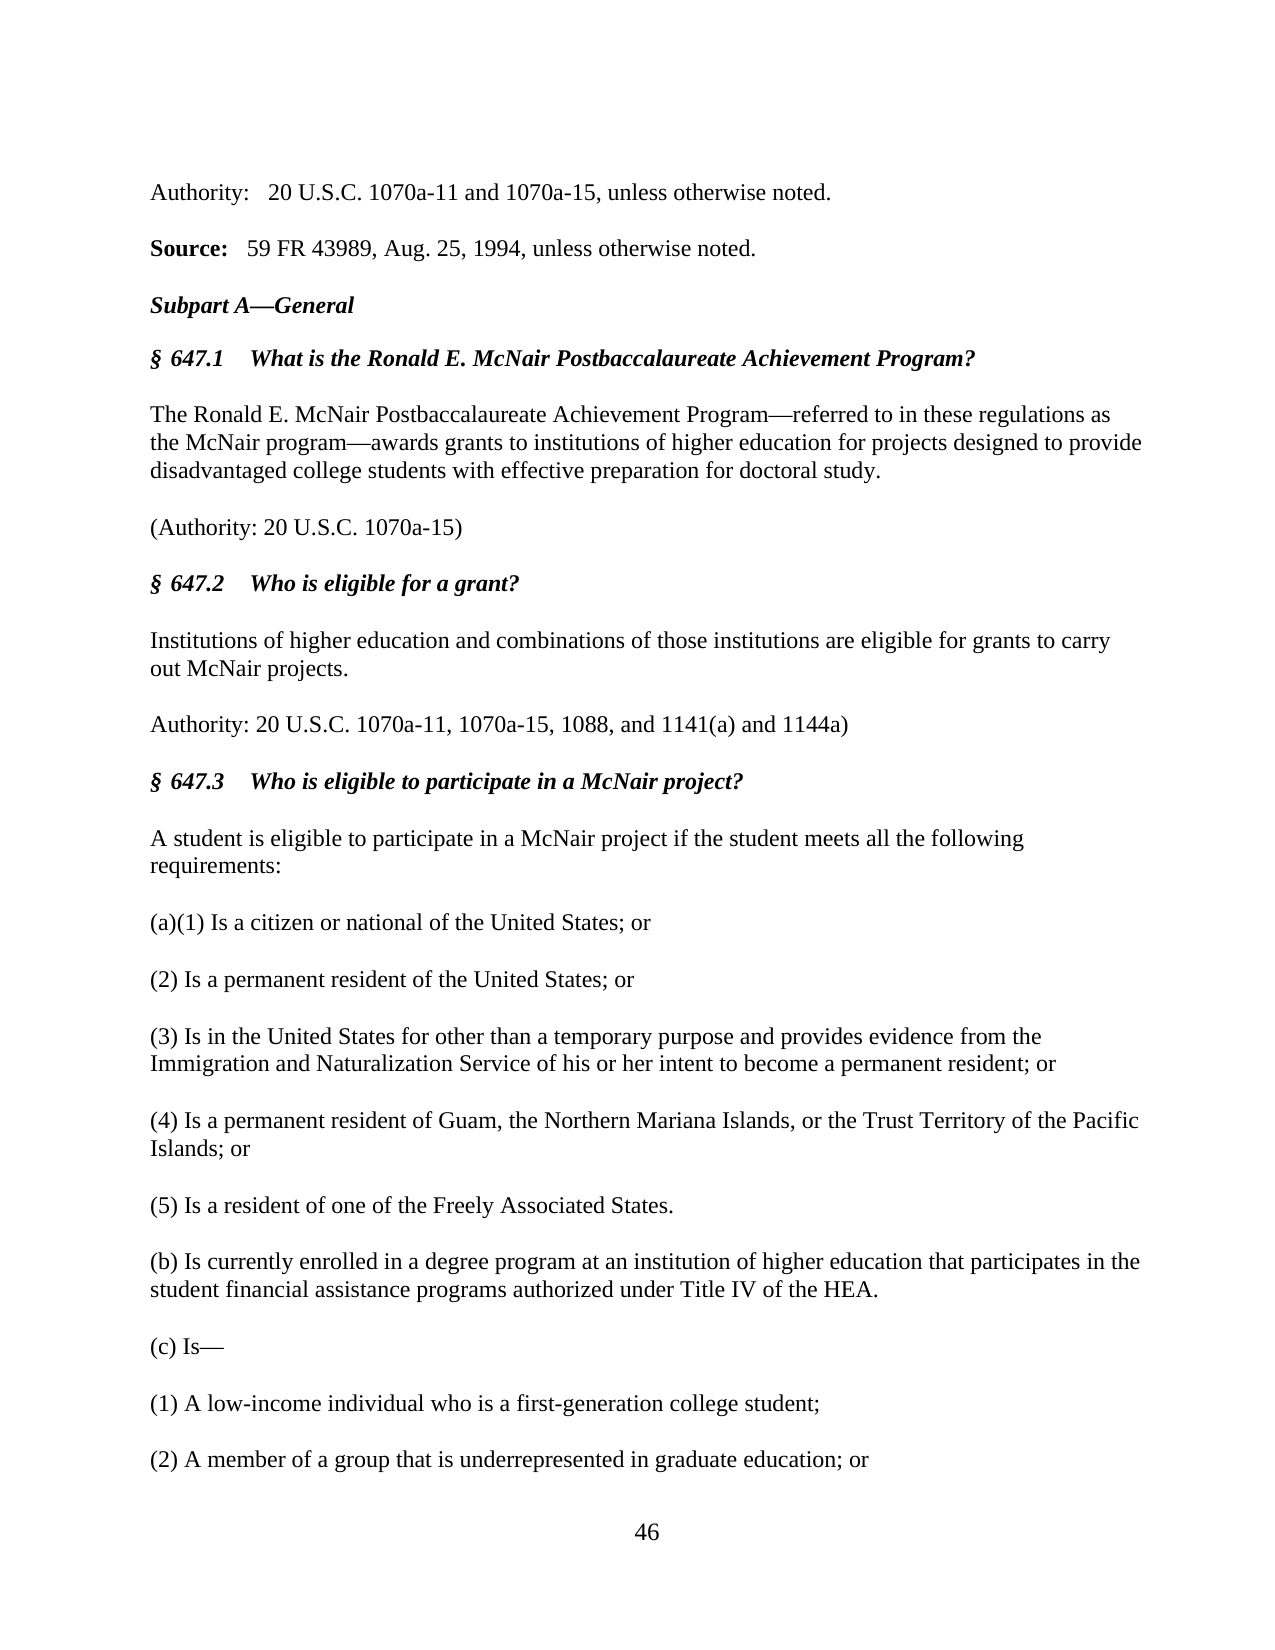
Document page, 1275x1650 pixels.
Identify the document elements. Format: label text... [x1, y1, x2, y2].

text Authority: 20 U.S.C. 1070a-11 and 1070a-15, unless otherwise noted. [150, 178, 1144, 205]
text Institutions of higher education and combinations of those institutions are eligible for grants to carry out McNair projects. [150, 626, 1144, 681]
text (a)(1) Is a citizen or national of the United States; or [150, 908, 1144, 936]
text (3) Is in the United States for other than a temporary purpose and provides evidence from the Immigration and Naturalization Service of his or her intent to become a permanent resident; or [150, 1022, 1144, 1077]
subtitle § 647.1 What is the Ronald E. McNair Postbaccalaureate Achievement Program? [150, 344, 1144, 371]
text (b) Is currently enrolled in a degree program at an institution of higher education that participates in the student financial assistance programs authorized under Title IV of the HEA. [150, 1247, 1144, 1303]
text (c) Is— [150, 1332, 1144, 1359]
text A student is eligible to participate in a McNair project if the student meets all the following requirements: [150, 824, 1144, 879]
text (5) Is a resident of one of the Freely Associated States. [150, 1191, 1144, 1218]
text (4) Is a permanent resident of Guam, the Northern Mariana Islands, or the Trust Territory of the Pacific Islands; or [150, 1106, 1144, 1161]
text Source: 59 FR 43989, Aug. 25, 1994, unless otherwise noted. [150, 234, 1144, 262]
text Authority: 20 U.S.C. 1070a-11, 1070a-15, 1088, and 1141(a) and 1144a) [150, 710, 1144, 738]
text The Ronald E. McNair Postbaccalaureate Achievement Program—referred to in these regulations as the McNair program—awards grants to institutions of higher education for projects designed to provide disadvantaged college students with effective preparation for doctoral study. [150, 401, 1144, 483]
text (2) Is a permanent resident of the United States; or [150, 965, 1144, 993]
text (Authority: 20 U.S.C. 1070a-15) [150, 512, 1144, 540]
subtitle § 647.2 Who is eligible for a grant? [150, 569, 1144, 597]
subtitle § 647.3 Who is eligible to participate in a McNair project? [150, 767, 1144, 795]
text (1) A low-income individual who is a first-generation college student; [150, 1388, 1144, 1416]
text (2) A member of a group that is underrepresented in graduate education; or [150, 1445, 1144, 1473]
subtitle Subpart A—General [150, 291, 1144, 319]
